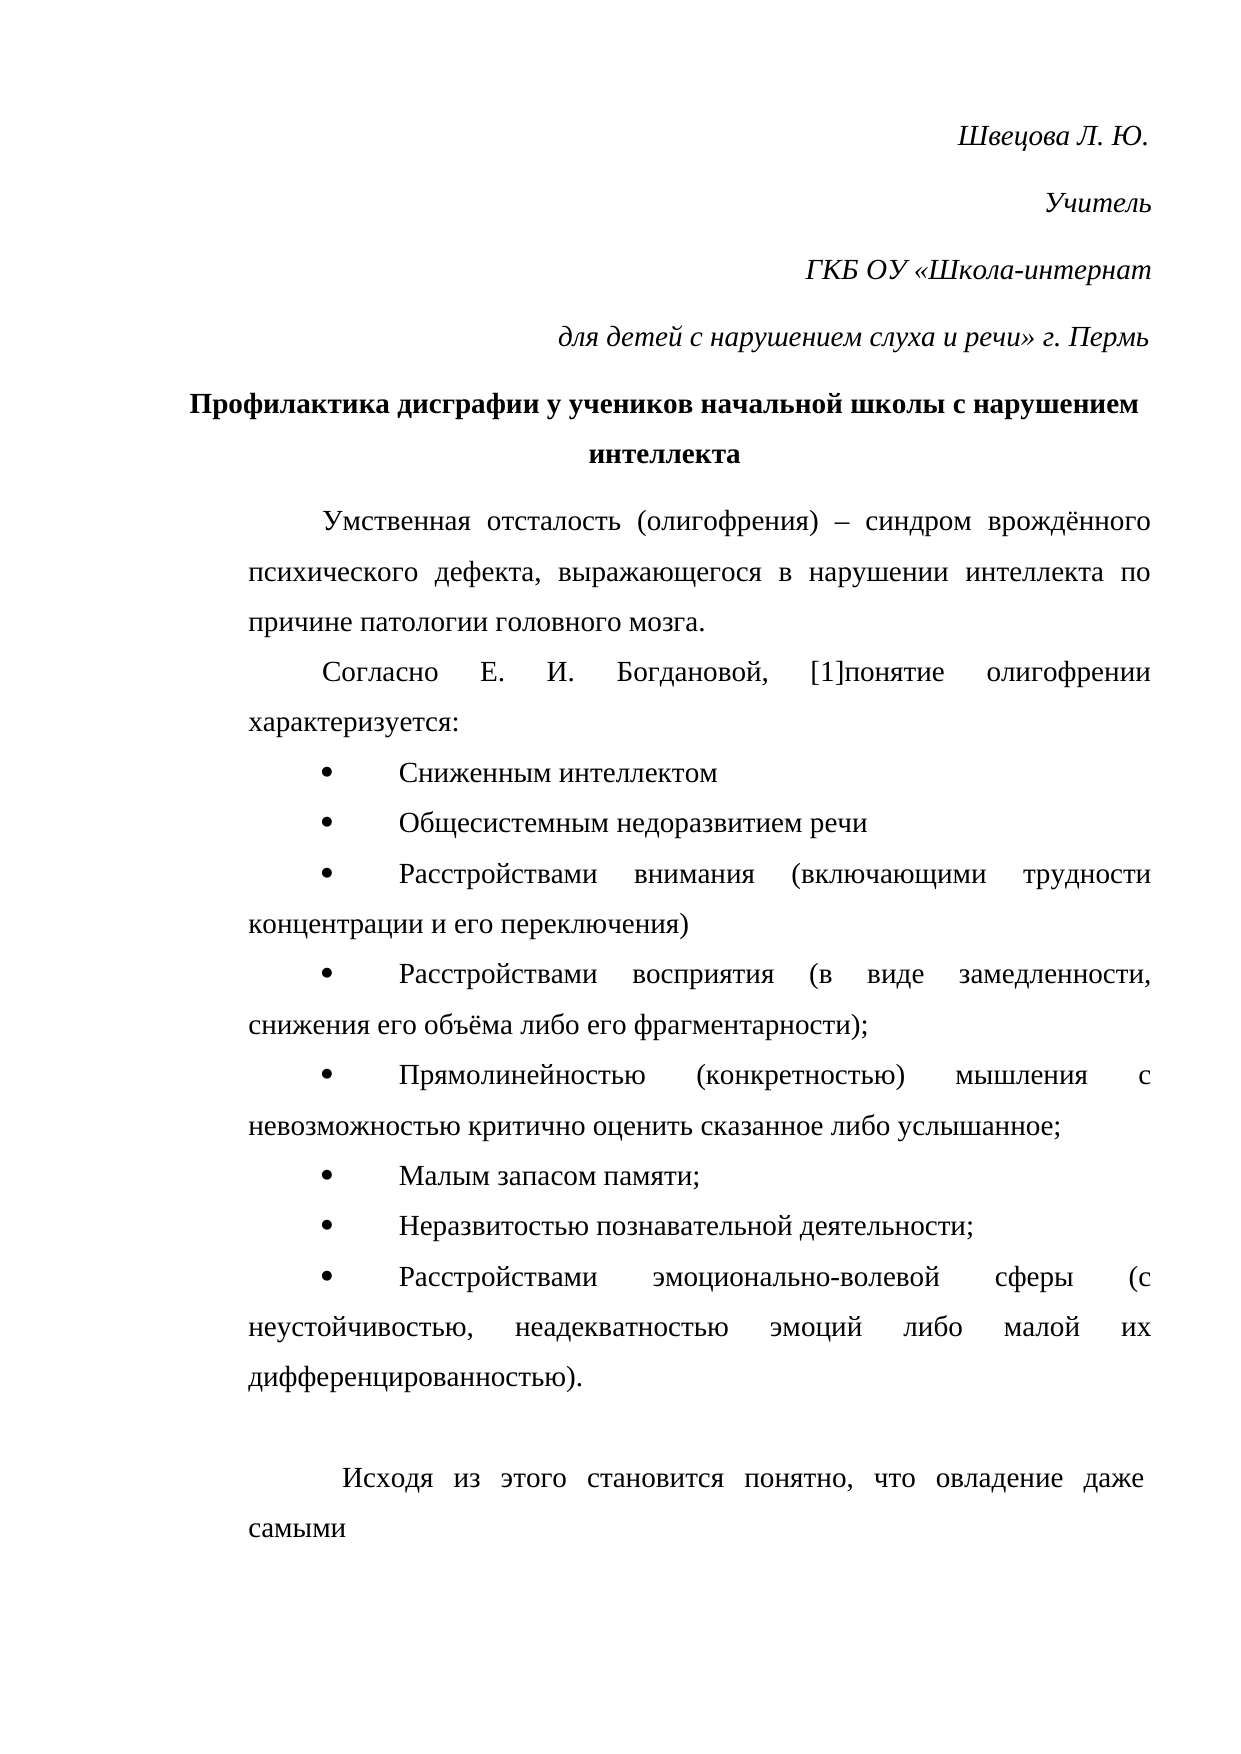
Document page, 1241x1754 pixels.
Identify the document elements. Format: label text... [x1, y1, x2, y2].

text Швецова Л. Ю. [177, 118, 1152, 152]
list Неразвитостью познавательной деятельности; [248, 1208, 1152, 1242]
list Сниженным интеллектом [248, 755, 1152, 788]
text Умственная отсталость (олигофрения) – синдром врождённого психического дефекта, выражающегося в нарушении интеллекта по причине патологии головного мозга. [248, 503, 1152, 637]
list Прямолинейностью (конкретностью) мышления с невозможностью критично оценить сказанное либо услышанное; [248, 1057, 1152, 1141]
text Учитель [177, 185, 1152, 219]
list Общесистемным недоразвитием речи [248, 805, 1152, 839]
list Исходя из этого становится понятно, что овладение даже самыми [248, 1460, 1146, 1544]
list Расстройствами внимания (включающими трудности концентрации и его переключения) [248, 856, 1152, 940]
text Профилактика дисграфии у учеников начальной школы с нарушением интеллекта [177, 386, 1152, 470]
list Малым запасом памяти; [248, 1158, 1152, 1192]
text для детей с нарушением слуха и речи» г. Пермь [177, 319, 1152, 353]
list Расстройствами восприятия (в виде замедленности, снижения его объёма либо его фрагментарности); [248, 956, 1152, 1040]
text Согласно Е. И. Богдановой, [1]понятие олигофрении характеризуется: [248, 654, 1152, 738]
list Расстройствами эмоционально-волевой сферы (с неустойчивостью, неадекватностью эмоций либо малой их дифференцированностью). [248, 1259, 1152, 1393]
text ГКБ ОУ «Школа-интернат [177, 252, 1152, 286]
